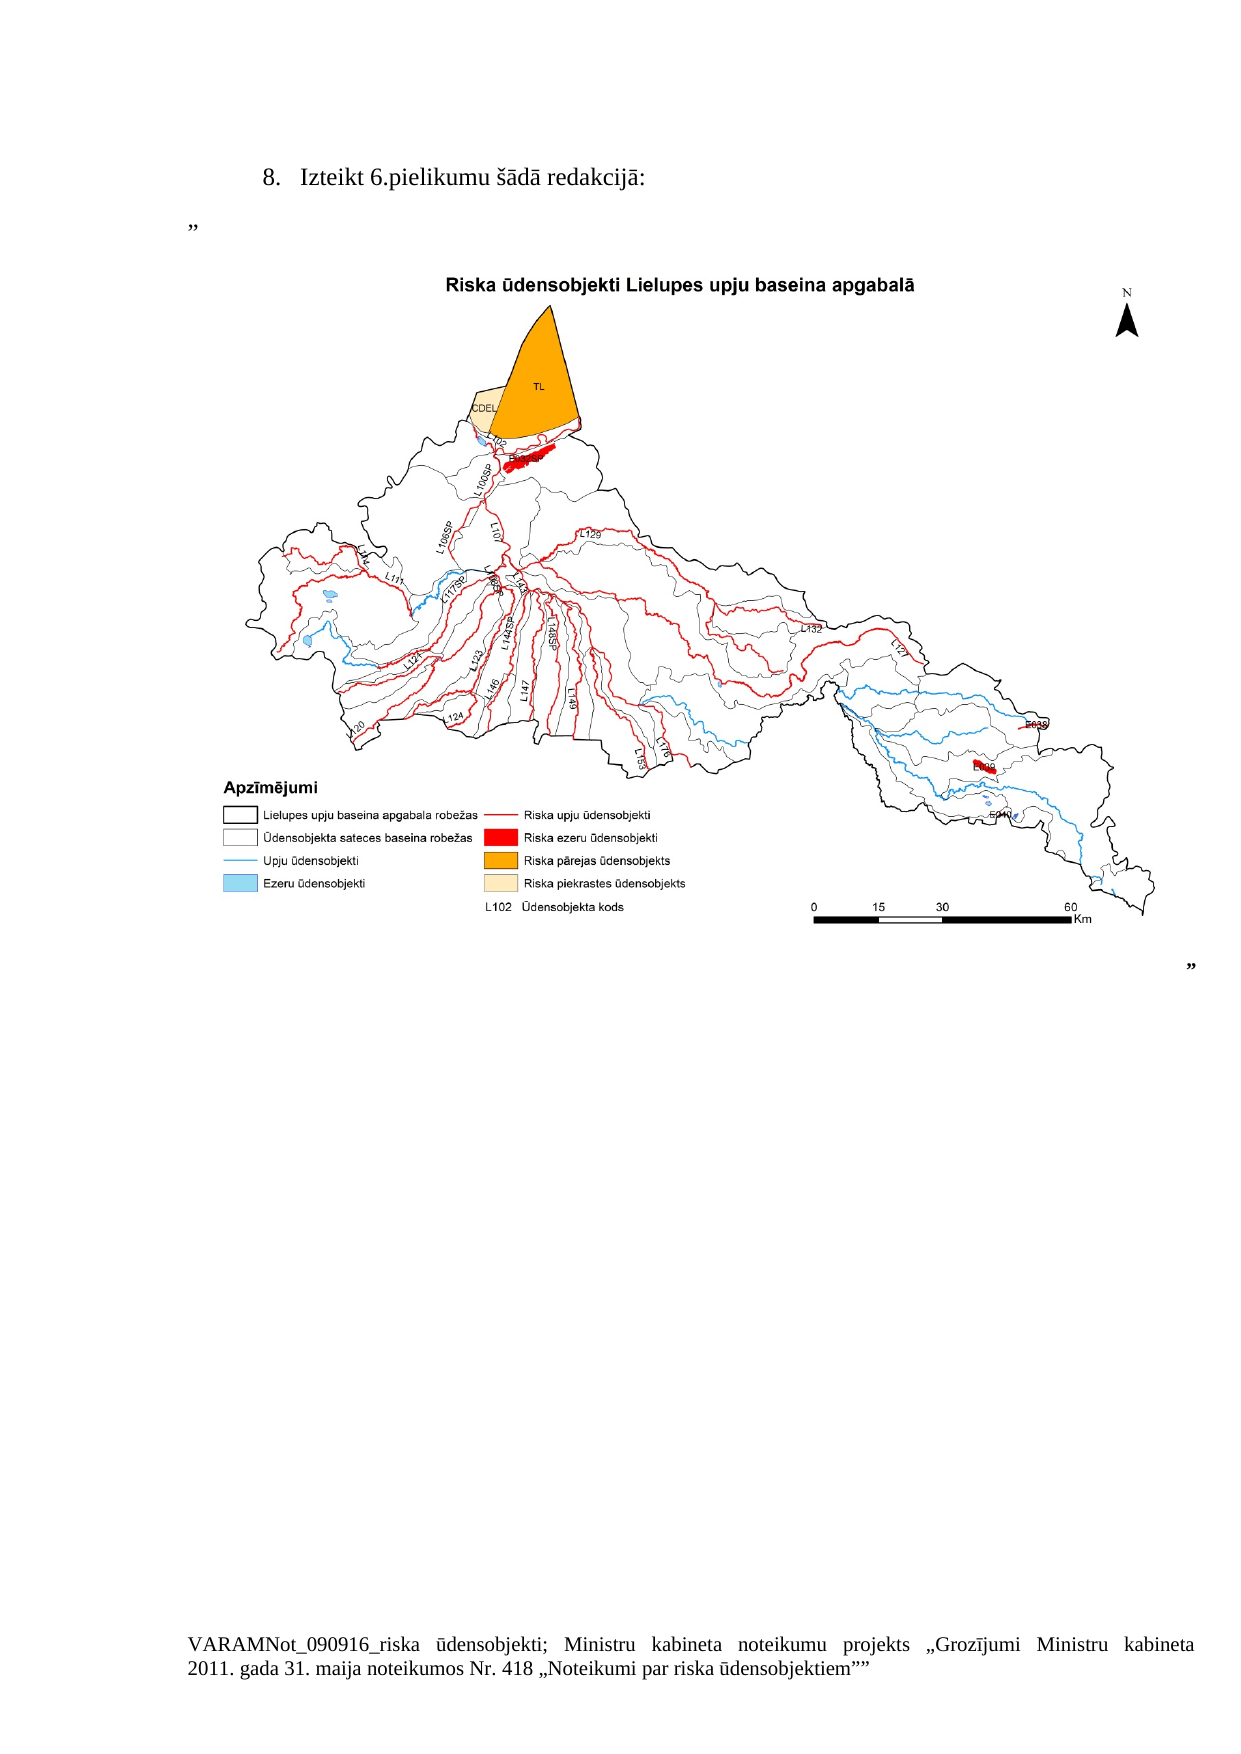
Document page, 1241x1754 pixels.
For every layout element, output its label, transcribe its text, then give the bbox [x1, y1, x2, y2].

list Izteikt 6.pielikumu šādā redakcijā: [262, 162, 1196, 191]
text „ [187, 204, 1196, 232]
text ” [187, 958, 1196, 982]
picture [187, 245, 1197, 958]
